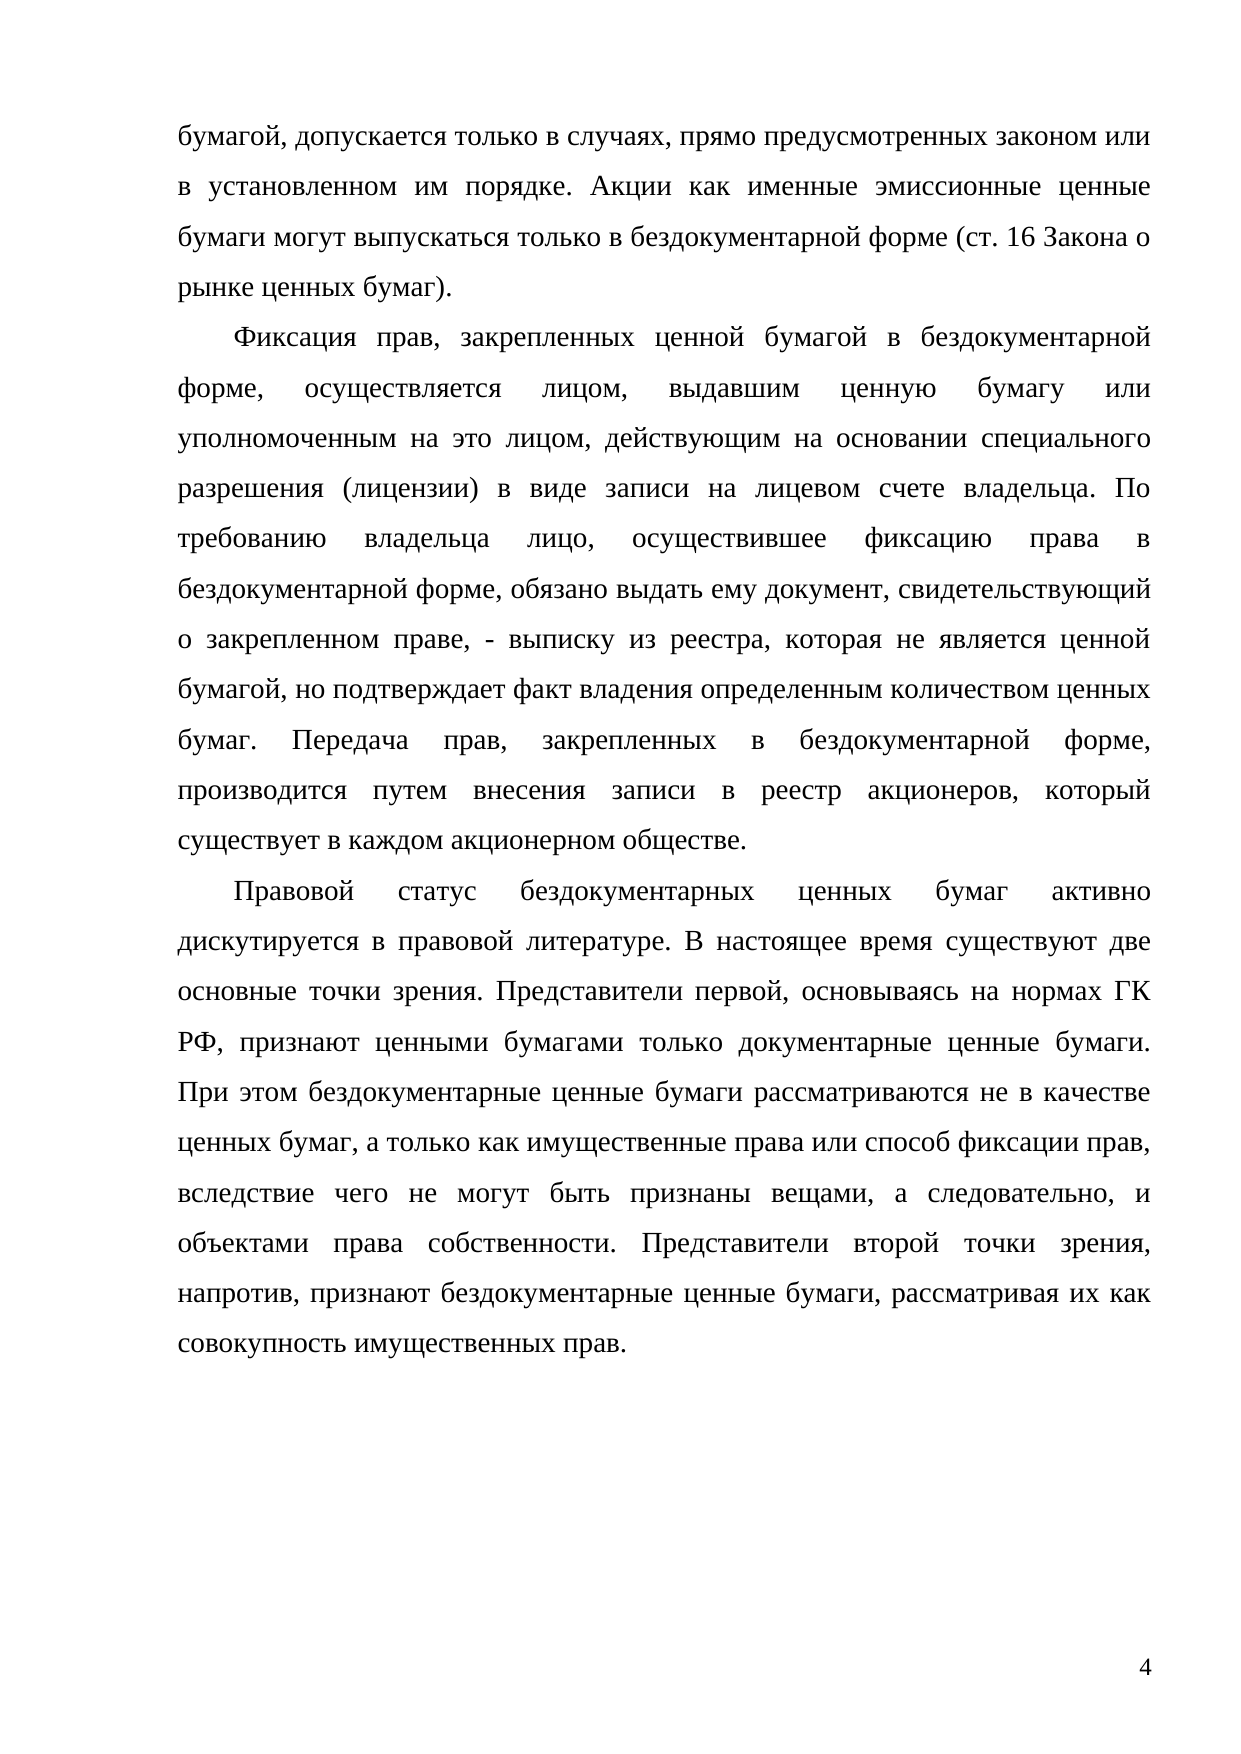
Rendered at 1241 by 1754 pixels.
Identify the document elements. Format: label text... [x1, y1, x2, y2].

text Фиксация прав, закрепленных ценной бумагой в бездокументарной форме, осуществляется лицом, выдавшим ценную бумагу или уполномоченным на это лицом, действующим на основании специального разрешения (лицензии) в виде записи на лицевом счете владельца. По требованию владельца лицо, осуществившее фиксацию права в бездокументарной форме, обязано выдать ему документ, свидетельствующий о закрепленном праве, - выписку из реестра, которая не является ценной бумагой, но подтверждает факт владения определенным количеством ценных бумаг. Передача прав, закрепленных в бездокументарной форме, производится путем внесения записи в реестр акционеров, который существует в каждом акционерном обществе. [177, 319, 1152, 856]
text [177, 118, 1152, 303]
text Правовой статус бездокументарных ценных бумаг активно дискутируется в правовой литературе. В настоящее время существуют две основные точки зрения. Представители первой, основываясь на нормах ГК РФ, признают ценными бумагами только документарные ценные бумаги. При этом бездокументарные ценные бумаги рассматриваются не в качестве ценных бумаг, а только как имущественные права или способ фиксации прав, вследствие чего не могут быть признаны вещами, а следовательно, и объектами права собственности. Представители второй точки зрения, напротив, признают бездокументарные ценные бумаги, рассматривая их как совокупность имущественных прав. [177, 873, 1152, 1359]
